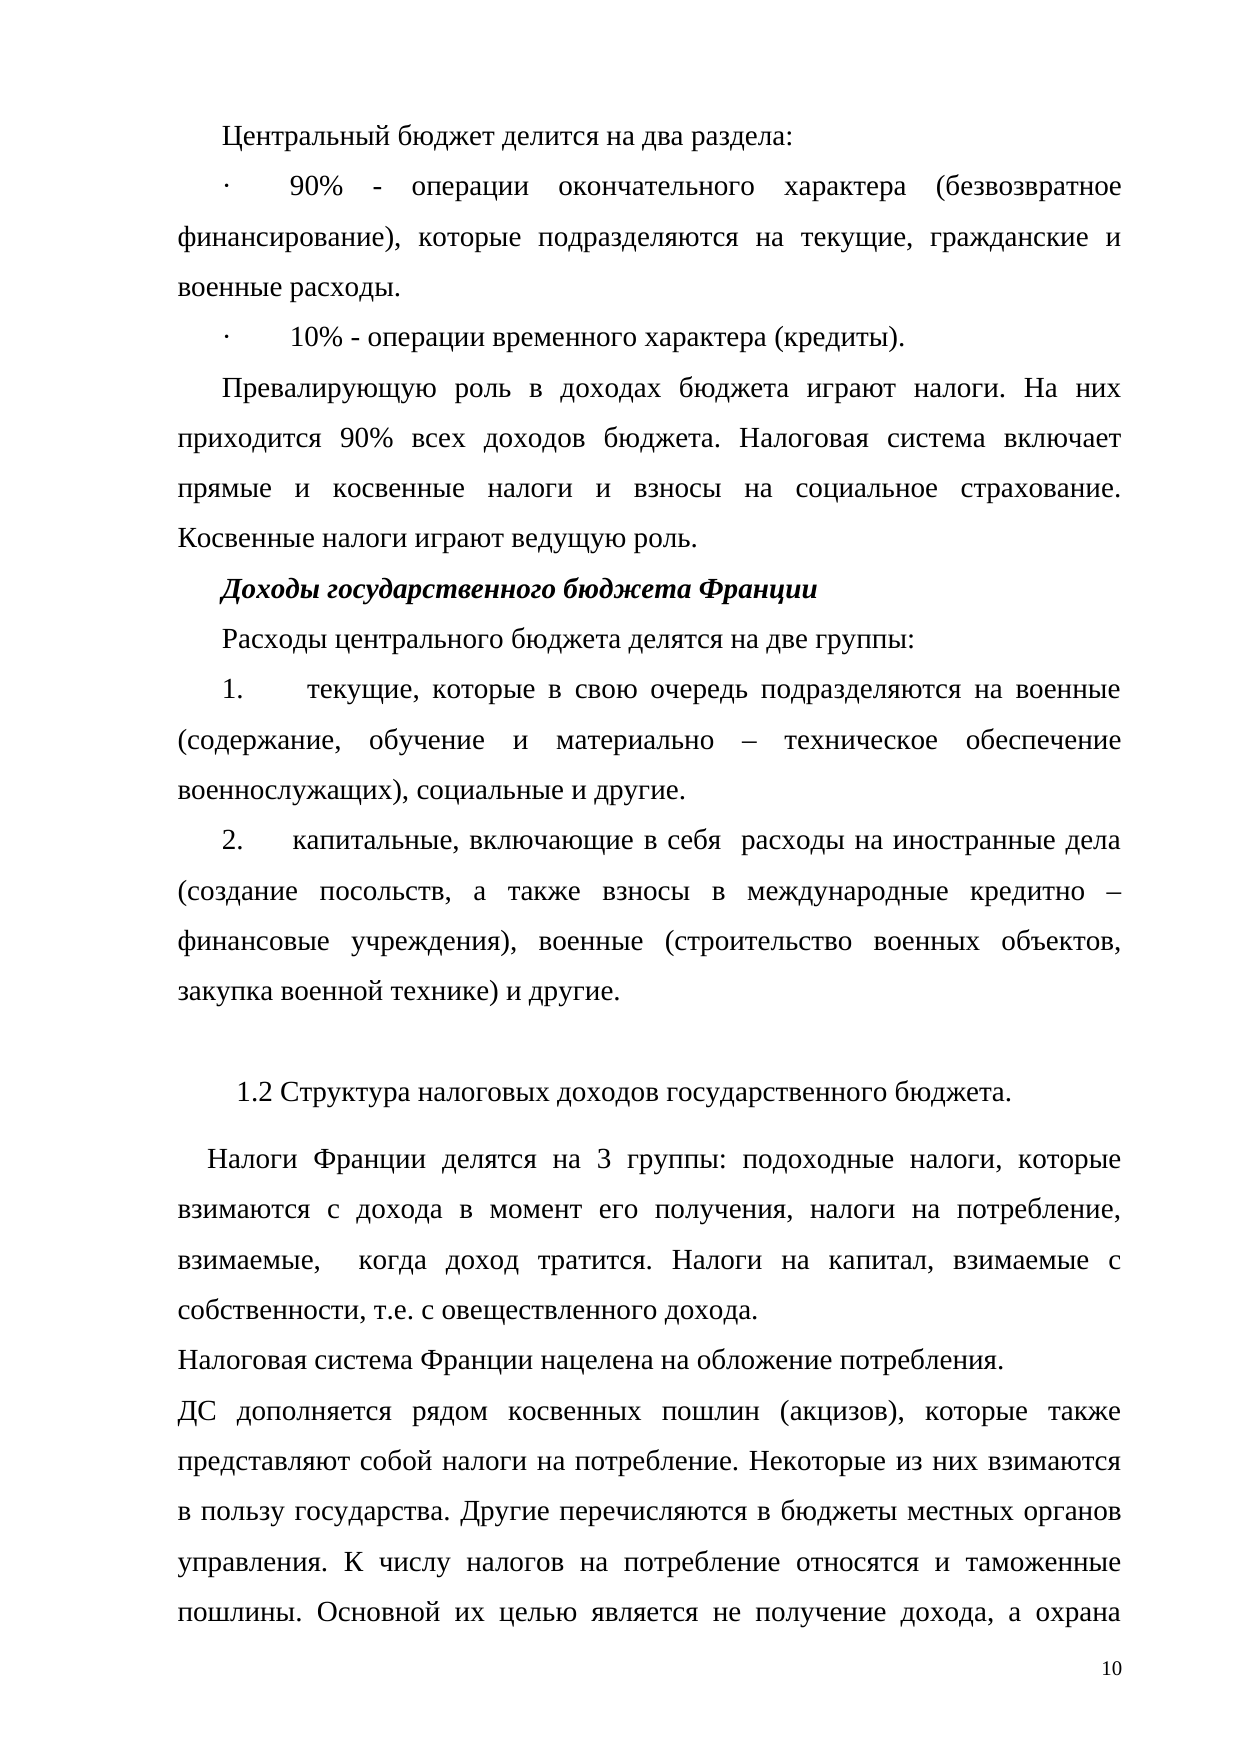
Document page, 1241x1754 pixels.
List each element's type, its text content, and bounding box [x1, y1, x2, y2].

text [177, 1393, 1122, 1627]
text Налоги Франции делятся на 3 группы: подоходные налоги, которые взимаются с дохода в момент его получения, налоги на потребление, взимаемые, когда доход тратится. Налоги на капитал, взимаемые с собственности, т.е. с овеществленного дохода. [177, 1141, 1122, 1326]
text Налоговая система Франции нацелена на обложение потребления. [177, 1342, 1122, 1376]
text 2. капитальные, включающие в себя расходы на иностранные дела (создание посольств, а также взносы в международные кредитно – финансовые учреждения), военные (строительство военных объектов, закупка военной технике) и другие. [177, 822, 1122, 1007]
text Расходы центрального бюджета делятся на две группы: [177, 621, 1122, 655]
text Доходы государственного бюджета Франции [177, 571, 1122, 604]
text 1.2 Структура налоговых доходов государственного бюджета. [177, 1074, 1122, 1108]
text 1. текущие, которые в свою очередь подразделяются на военные (содержание, обучение и материально – техническое обеспечение военнослужащих), социальные и другие. [177, 672, 1122, 806]
text · 10% - операции временного характера (кредиты). [177, 319, 1122, 353]
text · 90% - операции окончательного характера (безвозвратное финансирование), которые подразделяются на текущие, гражданские и военные расходы. [177, 168, 1122, 303]
text Центральный бюджет делится на два раздела: [177, 118, 1122, 152]
text Превалирующую роль в доходах бюджета играют налоги. На них приходится 90% всех доходов бюджета. Налоговая система включает прямые и косвенные налоги и взносы на социальное страхование. Косвенные налоги играют ведущую роль. [177, 370, 1122, 554]
